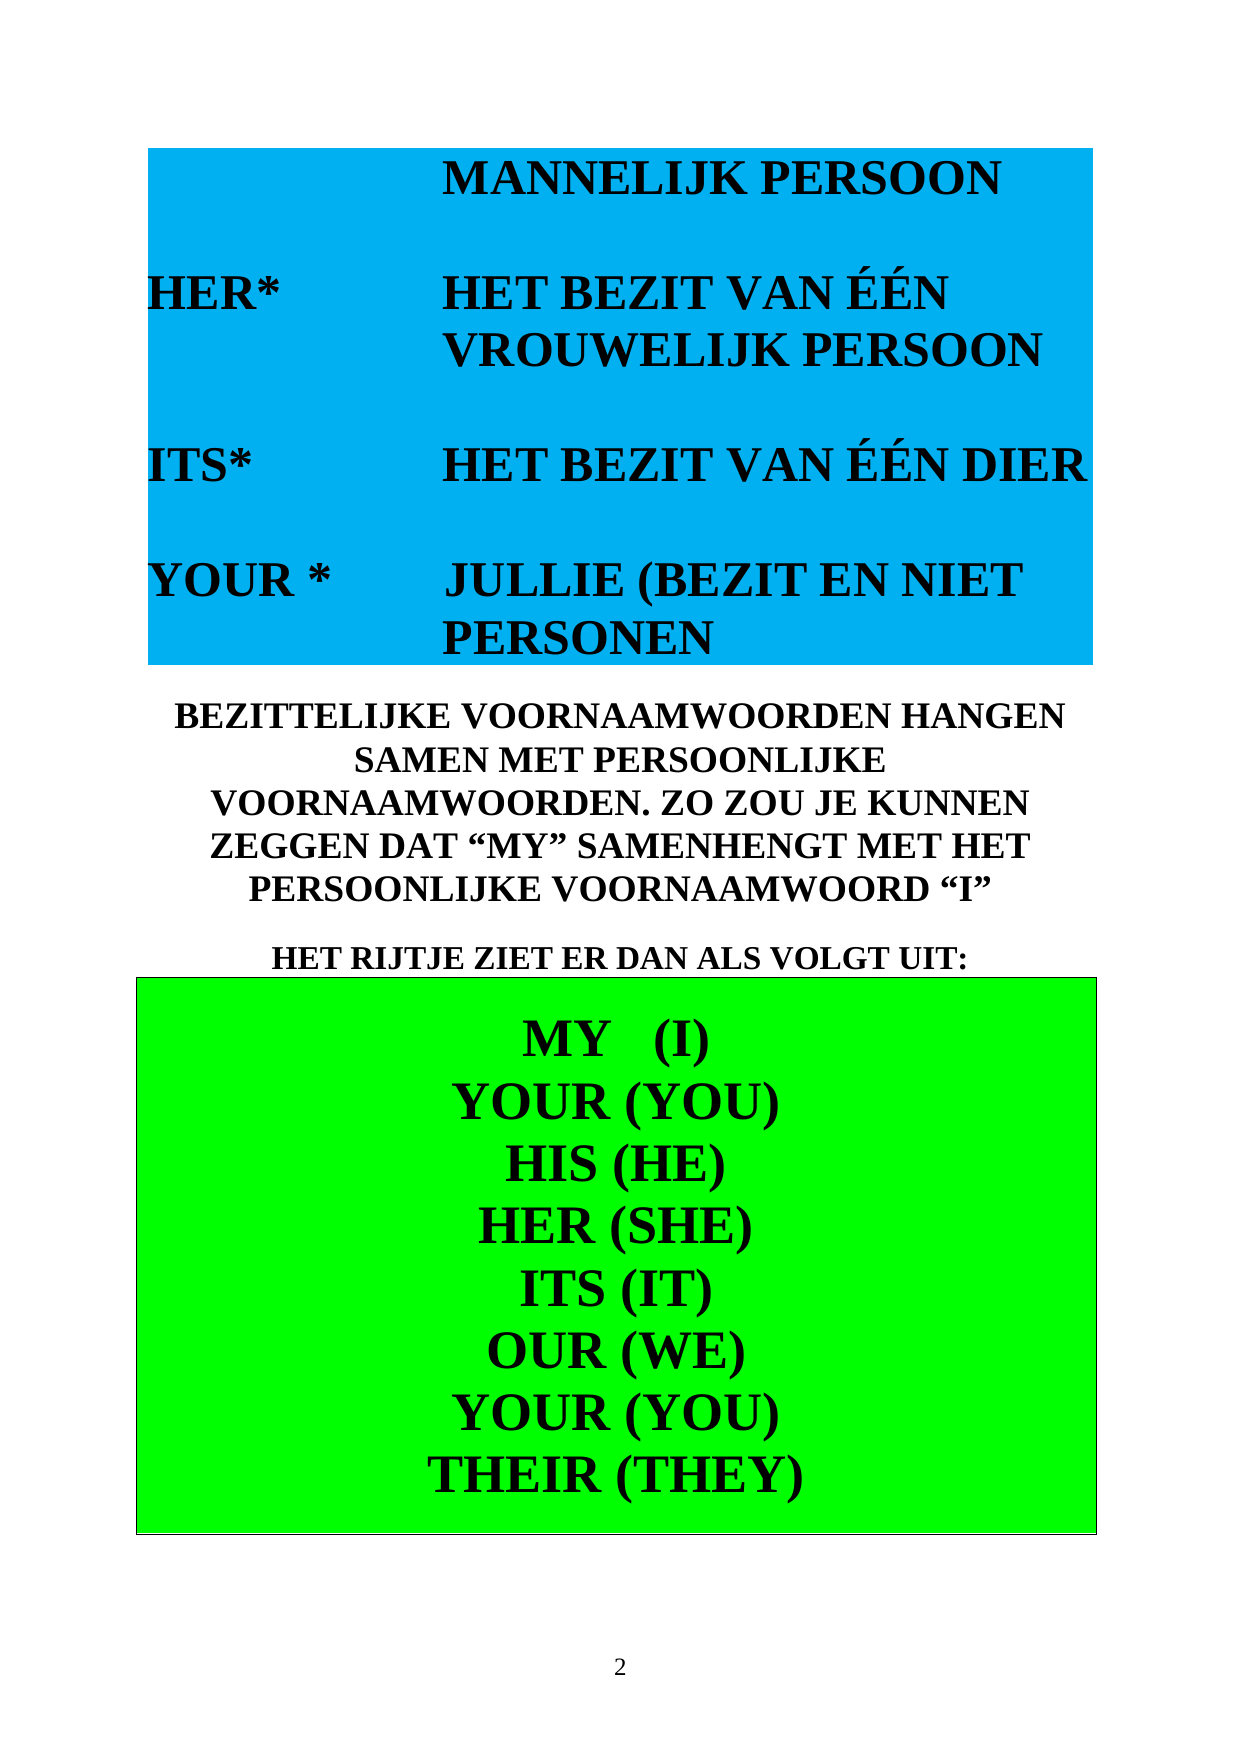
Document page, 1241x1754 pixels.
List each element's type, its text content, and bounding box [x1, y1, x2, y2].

table_header MY (I) YOUR (YOU) HIS (HE) HER (SHE) ITS (IT) OUR (WE) YOUR (YOU) THEIR (THEY) [137, 978, 1096, 1533]
text HER* HET BEZIT VAN ÉÉN [148, 263, 1093, 320]
text YOUR * JULLIE (BEZIT EN NIET [148, 550, 1093, 608]
text BEZITTELIJKE VOORNAAMWOORDEN HANGEN SAMEN MET PERSOONLIJKE VOORNAAMWOORDEN. ZO ZOU JE KUNNEN ZEGGEN DAT “MY” SAMENHENGT MET HET PERSOONLIJKE VOORNAAMWOORD “I” [148, 694, 1093, 909]
text MANNELIJK PERSOON [148, 148, 1093, 205]
text PERSONEN [148, 608, 1093, 665]
text ITS* HET BEZIT VAN ÉÉN DIER [148, 435, 1093, 493]
text HET RIJTJE ZIET ER DAN ALS VOLGT UIT: [148, 938, 1093, 977]
text VROUWELIJK PERSOON [148, 320, 1093, 378]
